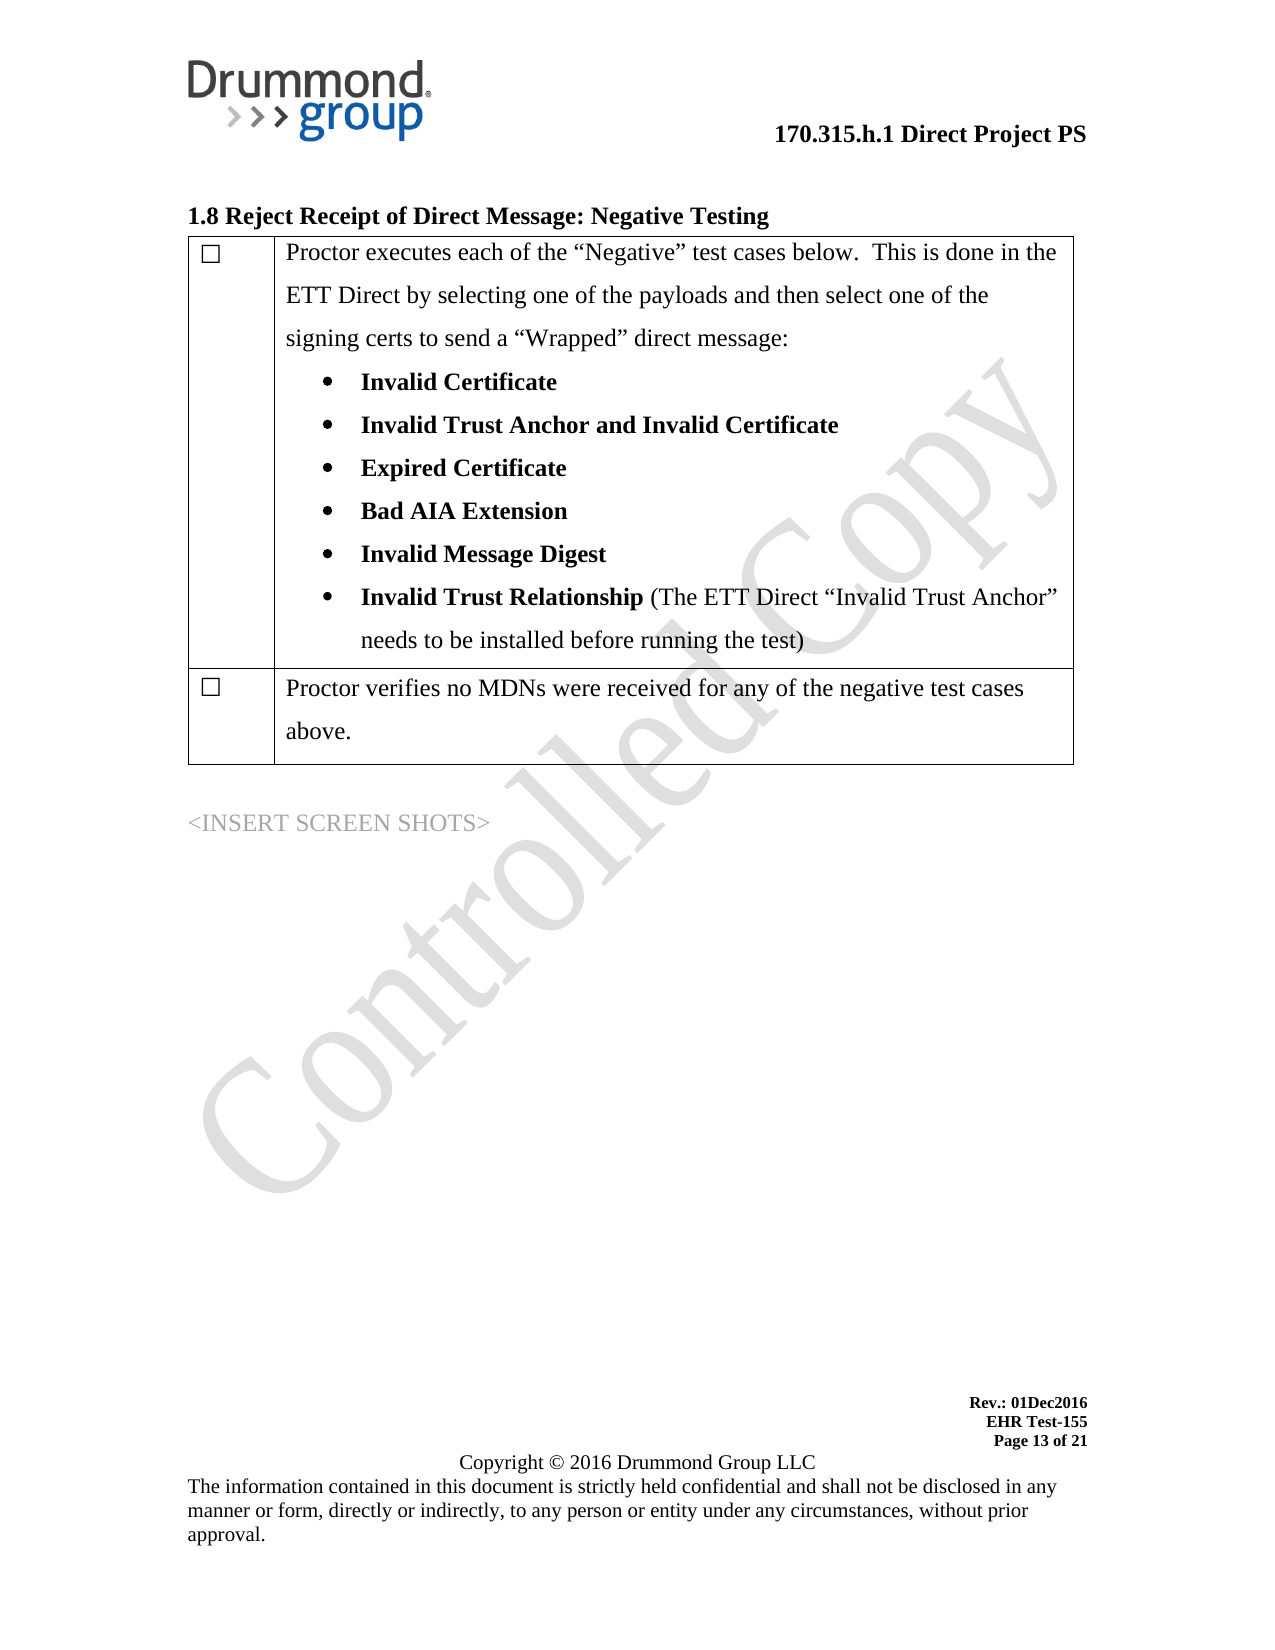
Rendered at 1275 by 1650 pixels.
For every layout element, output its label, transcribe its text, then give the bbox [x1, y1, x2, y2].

text <INSERT SCREEN SHOTS> [187, 808, 1087, 836]
subtitle 1.8 Reject Receipt of Direct Message: Negative Testing [187, 201, 1087, 230]
table_header Proctor executes each of the “Negative” test cases below. This is done in the ETT Direct by selecting one of the payloads and then select one of the signing certs to send a “Wrapped” direct message: Invalid Certificate Invalid Trust Anchor and Invalid Certificate Expired Certificate Bad AIA Extension Invalid Message Digest Invalid Trust Relationship (The ETT Direct “Invalid Trust Anchor” needs to be installed before running the test) [275, 237, 1073, 668]
table_cell [189, 669, 274, 763]
table_cell Proctor verifies no MDNs were received for any of the negative test cases above. [275, 669, 1073, 763]
table_header [189, 237, 274, 668]
picture [187, 60, 433, 142]
